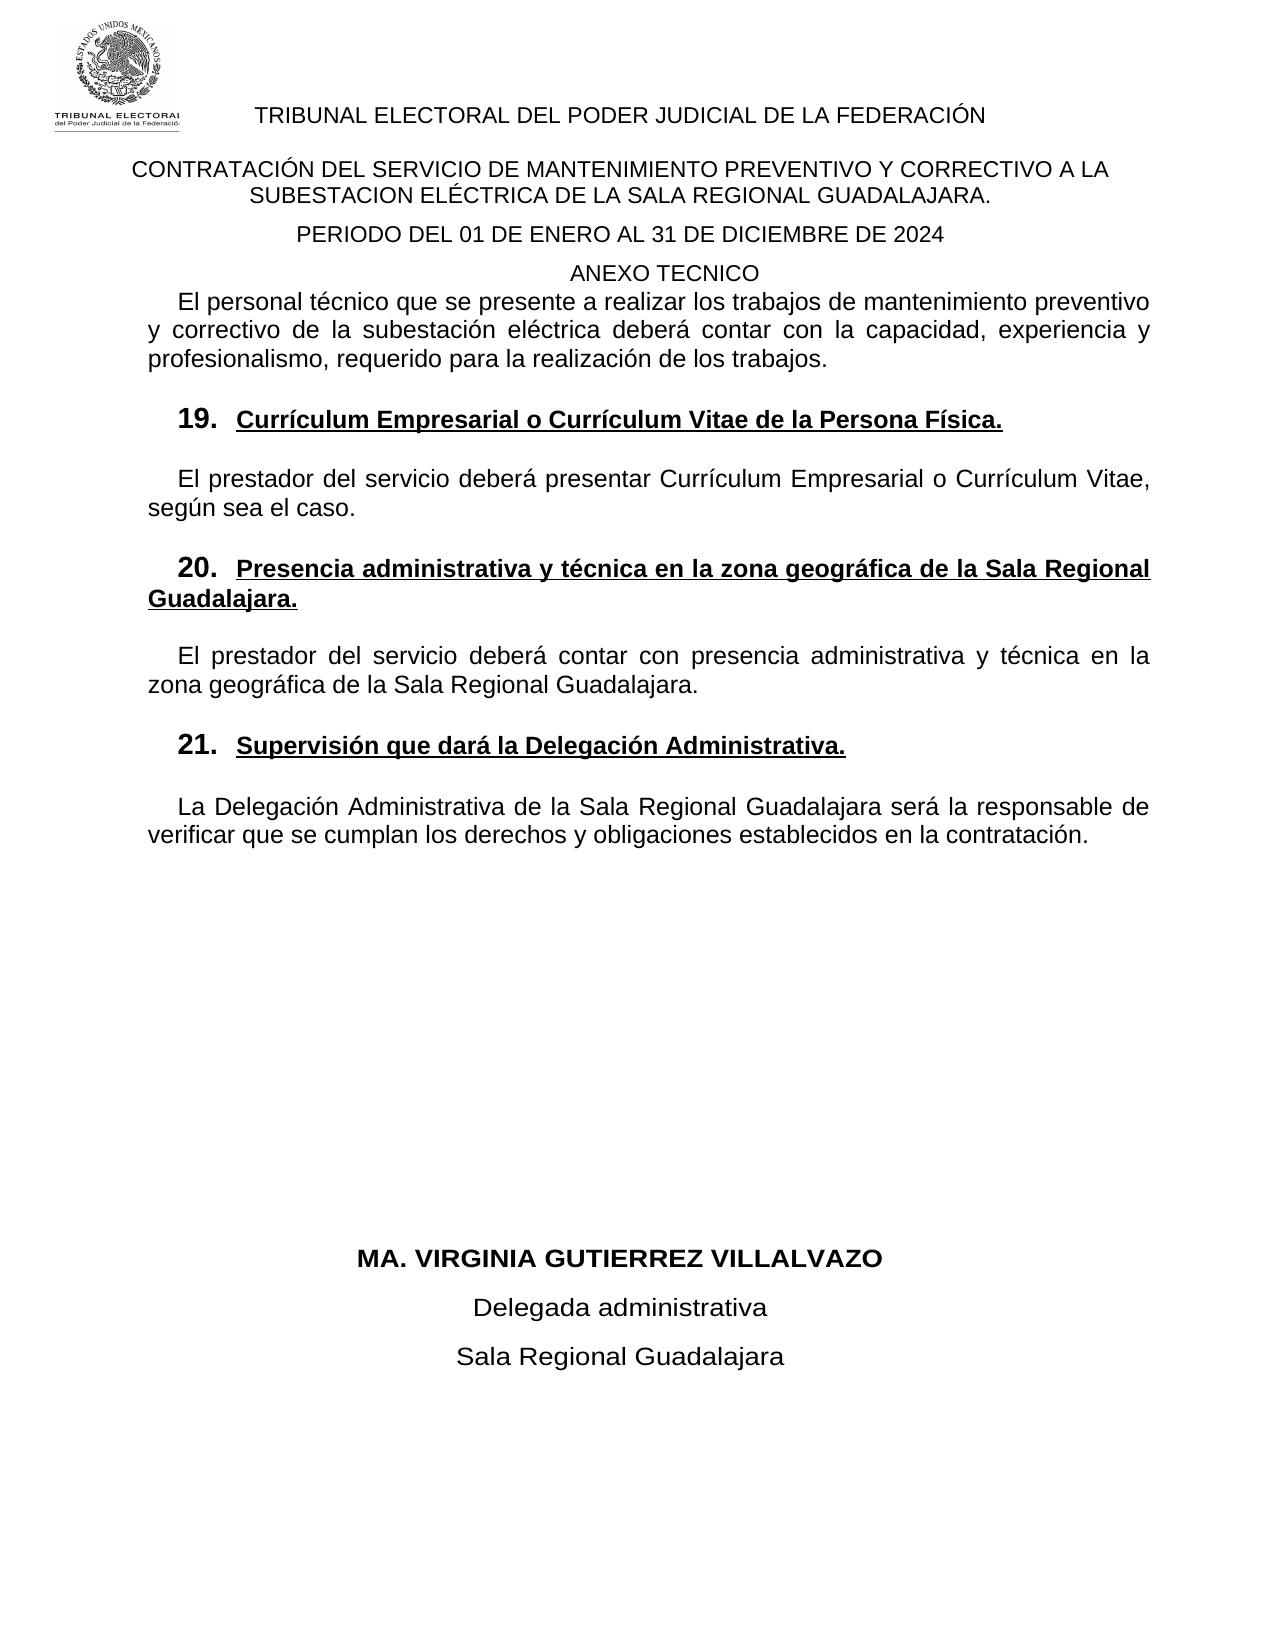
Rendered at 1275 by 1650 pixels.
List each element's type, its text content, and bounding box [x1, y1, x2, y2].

list Supervisión que dará la Delegación Administrativa. [148, 727, 1152, 761]
picture [54, 21, 180, 132]
text El prestador del servicio deberá contar con presencia administrativa y técnica en la zona geográfica de la Sala Regional Guadalajara. [148, 641, 1152, 699]
text MA. VIRGINIA GUTIERREZ VILLALVAZO [89, 1250, 1152, 1272]
text Delegada administrativa [89, 1299, 1152, 1320]
list Presencia administrativa y técnica en la zona geográfica de la Sala Regional Guadalajara. [148, 550, 1152, 612]
text Sala Regional Guadalajara [89, 1348, 1152, 1369]
text El prestador del servicio deberá presentar Currículum Empresarial o Currículum Vitae, según sea el caso. [148, 464, 1152, 521]
list Currículum Empresarial o Currículum Vitae de la Persona Física. [148, 402, 1152, 435]
text La Delegación Administrativa de la Sala Regional Guadalajara será la responsable de verificar que se cumplan los derechos y obligaciones establecidos en la contratación. [148, 791, 1152, 849]
text El personal técnico que se presente a realizar los trabajos de mantenimiento preventivo y correctivo de la subestación eléctrica deberá contar con la capacidad, experiencia y profesionalismo, requerido para la realización de los trabajos. [148, 287, 1152, 373]
